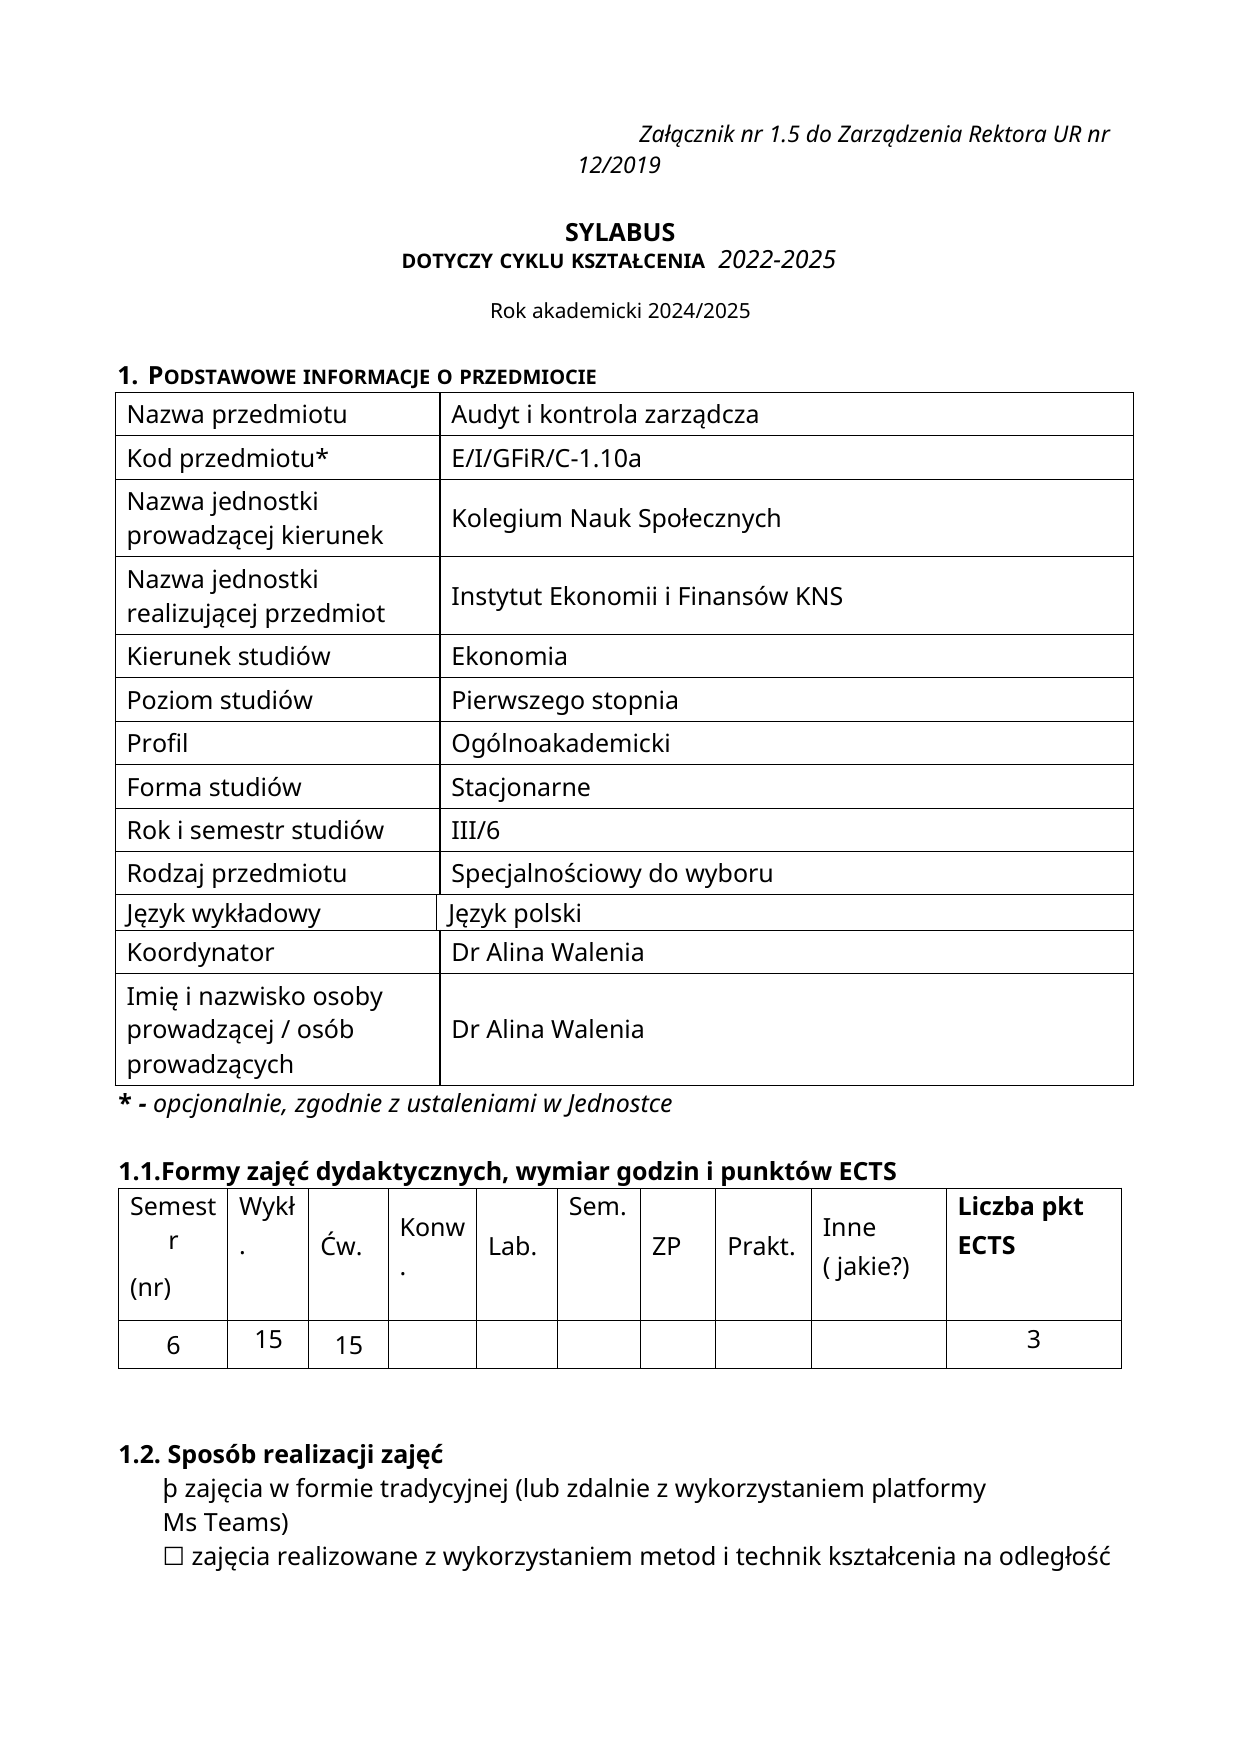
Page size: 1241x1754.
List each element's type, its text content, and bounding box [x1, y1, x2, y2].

text dotyczy cyklu kształcenia 2022-2025 [118, 249, 1122, 274]
table_header Lab. [477, 1189, 557, 1320]
table_cell Forma studiów [116, 765, 439, 807]
table_cell Kierunek studiów [116, 635, 439, 677]
table_header Liczba pkt ECTS [947, 1189, 1121, 1320]
table_cell [477, 1321, 557, 1367]
table_cell Nazwa jednostki prowadzącej kierunek [116, 480, 439, 556]
table_cell Kod przedmiotu* [116, 436, 439, 479]
table_cell Instytut Ekonomii i Finansów KNS [441, 557, 1133, 634]
table_cell Imię i nazwisko osoby prowadzącej / osób prowadzących [116, 974, 439, 1084]
table_cell [641, 1321, 715, 1367]
table_header Konw. [389, 1189, 476, 1320]
text * - opcjonalnie, zgodnie z ustaleniami w Jednostce [118, 1086, 1122, 1119]
text þ zajęcia w formie tradycyjnej (lub zdalnie z wykorzystaniem platformy Ms Teams) [162, 1471, 1122, 1539]
table_header Semestr (nr) [119, 1189, 227, 1320]
table_header Audyt i kontrola zarządcza [441, 393, 1133, 435]
table_header ZP [641, 1189, 715, 1320]
text SYLABUS [118, 215, 1122, 249]
table_cell Rok i semestr studiów [116, 809, 439, 851]
table_cell Dr Alina Walenia [441, 974, 1133, 1084]
text Załącznik nr 1.5 do Zarządzenia Rektora UR nr 12/2019 [118, 118, 1122, 181]
table_cell 15 [309, 1321, 388, 1367]
table_header Wykł. [228, 1189, 308, 1320]
table_cell Rodzaj przedmiotu [116, 852, 439, 894]
list Podstawowe informacje o przedmiocie [117, 358, 1122, 392]
text Rok akademicki 2024/2025 [118, 299, 1122, 324]
table_cell Profil [116, 722, 439, 764]
table_cell III/6 [441, 809, 1133, 851]
table_cell E/I/GFiR/C-1.10a [441, 436, 1133, 479]
table_cell Dr Alina Walenia [441, 931, 1133, 973]
table_cell [389, 1321, 476, 1367]
table_cell Język polski [437, 895, 1133, 929]
table_cell [812, 1321, 946, 1367]
table_cell 6 [119, 1321, 227, 1367]
table_header Ćw. [309, 1189, 388, 1320]
table_header Nazwa przedmiotu [116, 393, 439, 435]
text 1.2. Sposób realizacji zajęć [118, 1437, 1122, 1471]
table_header Inne ( jakie?) [812, 1189, 946, 1320]
table_header Prakt. [716, 1189, 811, 1320]
table_cell Ogólnoakademicki [441, 722, 1133, 764]
text 1.1.Formy zajęć dydaktycznych, wymiar godzin i punktów ECTS [118, 1154, 1122, 1188]
table_cell Kolegium Nauk Społecznych [441, 480, 1133, 556]
table_cell Koordynator [116, 931, 439, 973]
table_cell Pierwszego stopnia [441, 678, 1133, 721]
text ☐ zajęcia realizowane z wykorzystaniem metod i technik kształcenia na odległość [162, 1539, 1122, 1573]
table_cell 3 [947, 1321, 1121, 1367]
table_cell [558, 1321, 640, 1367]
table_cell Stacjonarne [441, 765, 1133, 807]
table_cell Ekonomia [441, 635, 1133, 677]
table_cell Poziom studiów [116, 678, 439, 721]
table_cell Specjalnościowy do wyboru [441, 852, 1133, 894]
table_cell [716, 1321, 811, 1367]
table_cell Nazwa jednostki realizującej przedmiot [116, 557, 439, 634]
table_header Sem. [558, 1189, 640, 1320]
table_cell 15 [228, 1321, 308, 1367]
table_cell Język wykładowy [116, 895, 436, 929]
